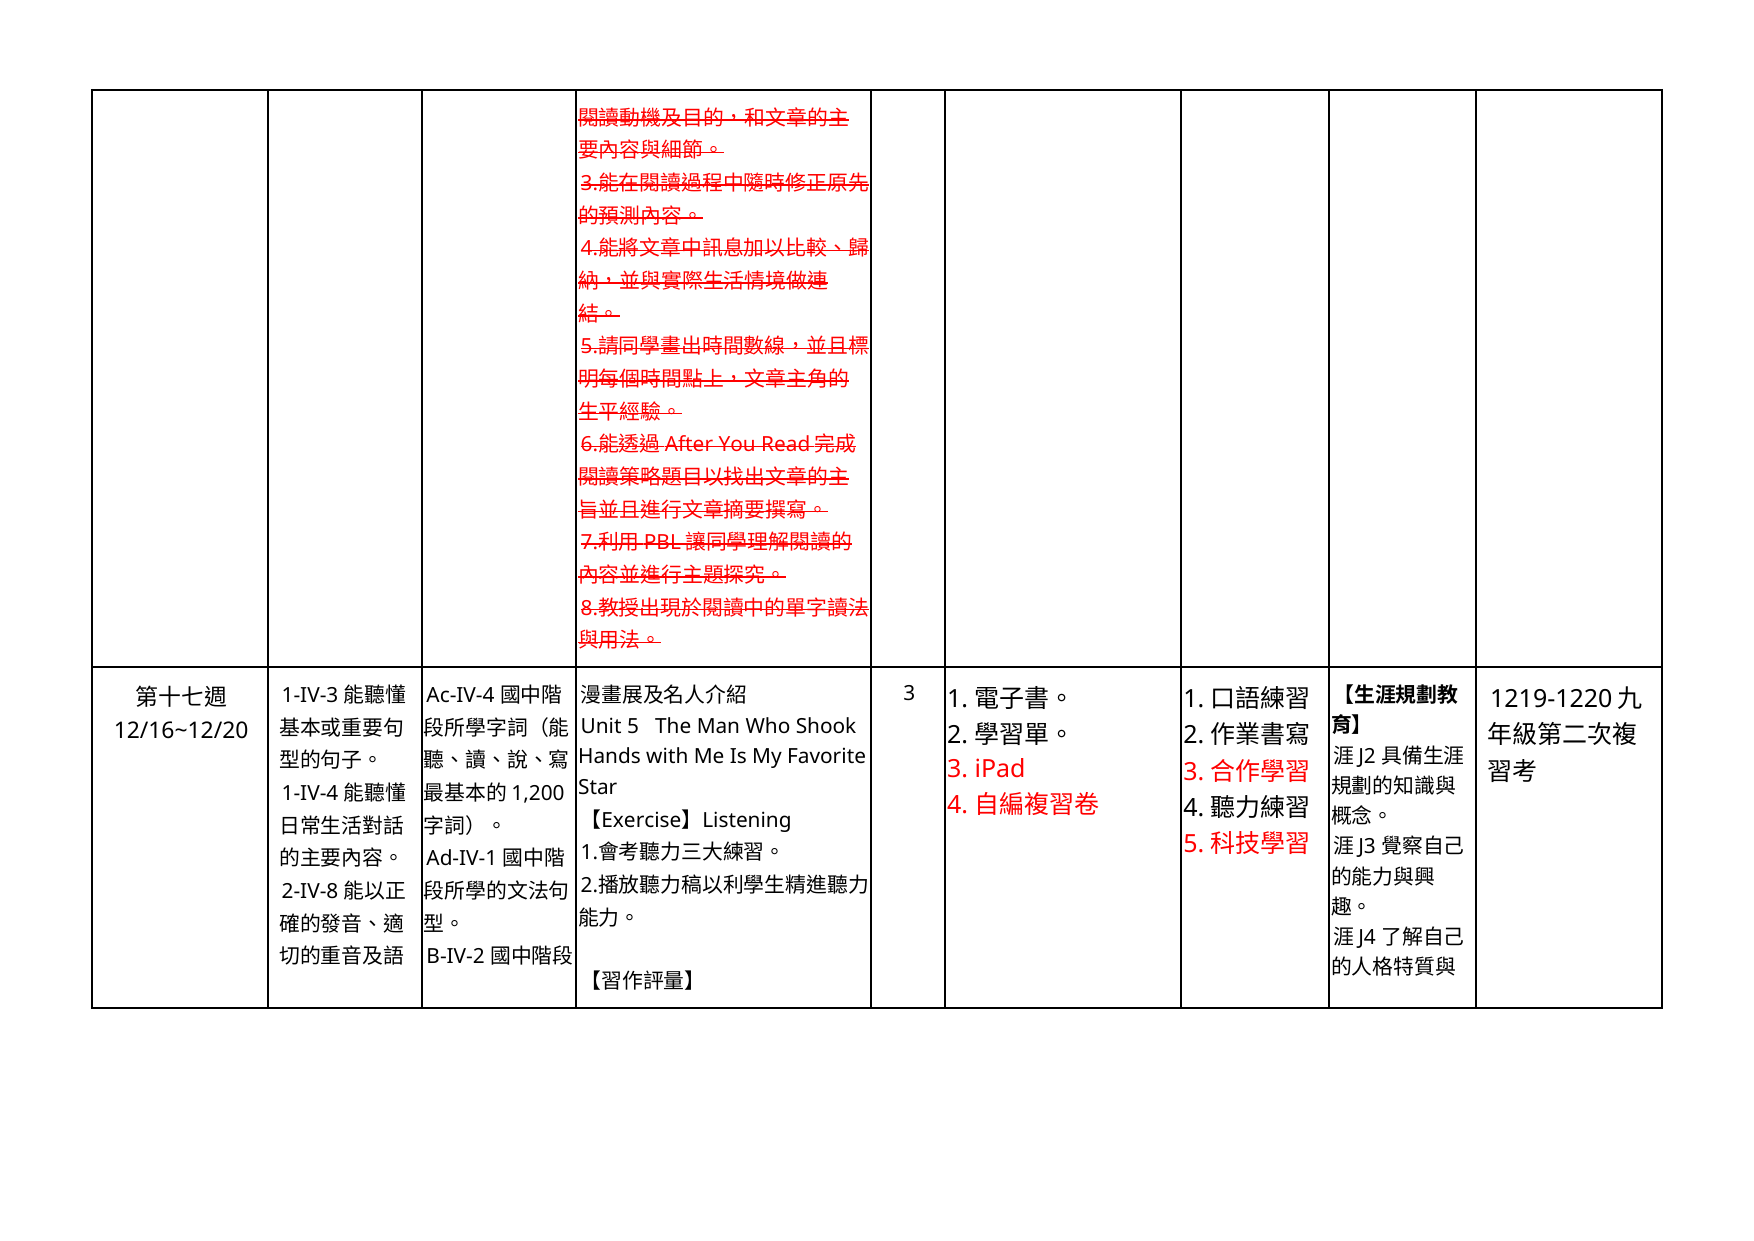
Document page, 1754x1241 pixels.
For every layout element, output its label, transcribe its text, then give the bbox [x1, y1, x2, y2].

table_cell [1182, 668, 1328, 1007]
table_cell 6 [872, 91, 944, 666]
table_cell [423, 668, 575, 1007]
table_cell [577, 668, 870, 1007]
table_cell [1182, 91, 1328, 666]
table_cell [1330, 668, 1475, 1007]
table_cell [1330, 91, 1475, 666]
table_cell 3 [872, 668, 944, 1007]
table_cell 第十七週 12/16~12/20 [93, 668, 267, 1007]
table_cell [269, 668, 421, 1007]
table_cell 1219-1220九年級第二次複習考 [1477, 668, 1661, 1007]
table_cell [577, 91, 870, 666]
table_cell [946, 668, 1180, 1007]
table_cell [946, 91, 1180, 666]
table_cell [93, 91, 267, 666]
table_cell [269, 91, 421, 666]
table_cell [423, 91, 575, 666]
table_cell [1477, 91, 1661, 666]
